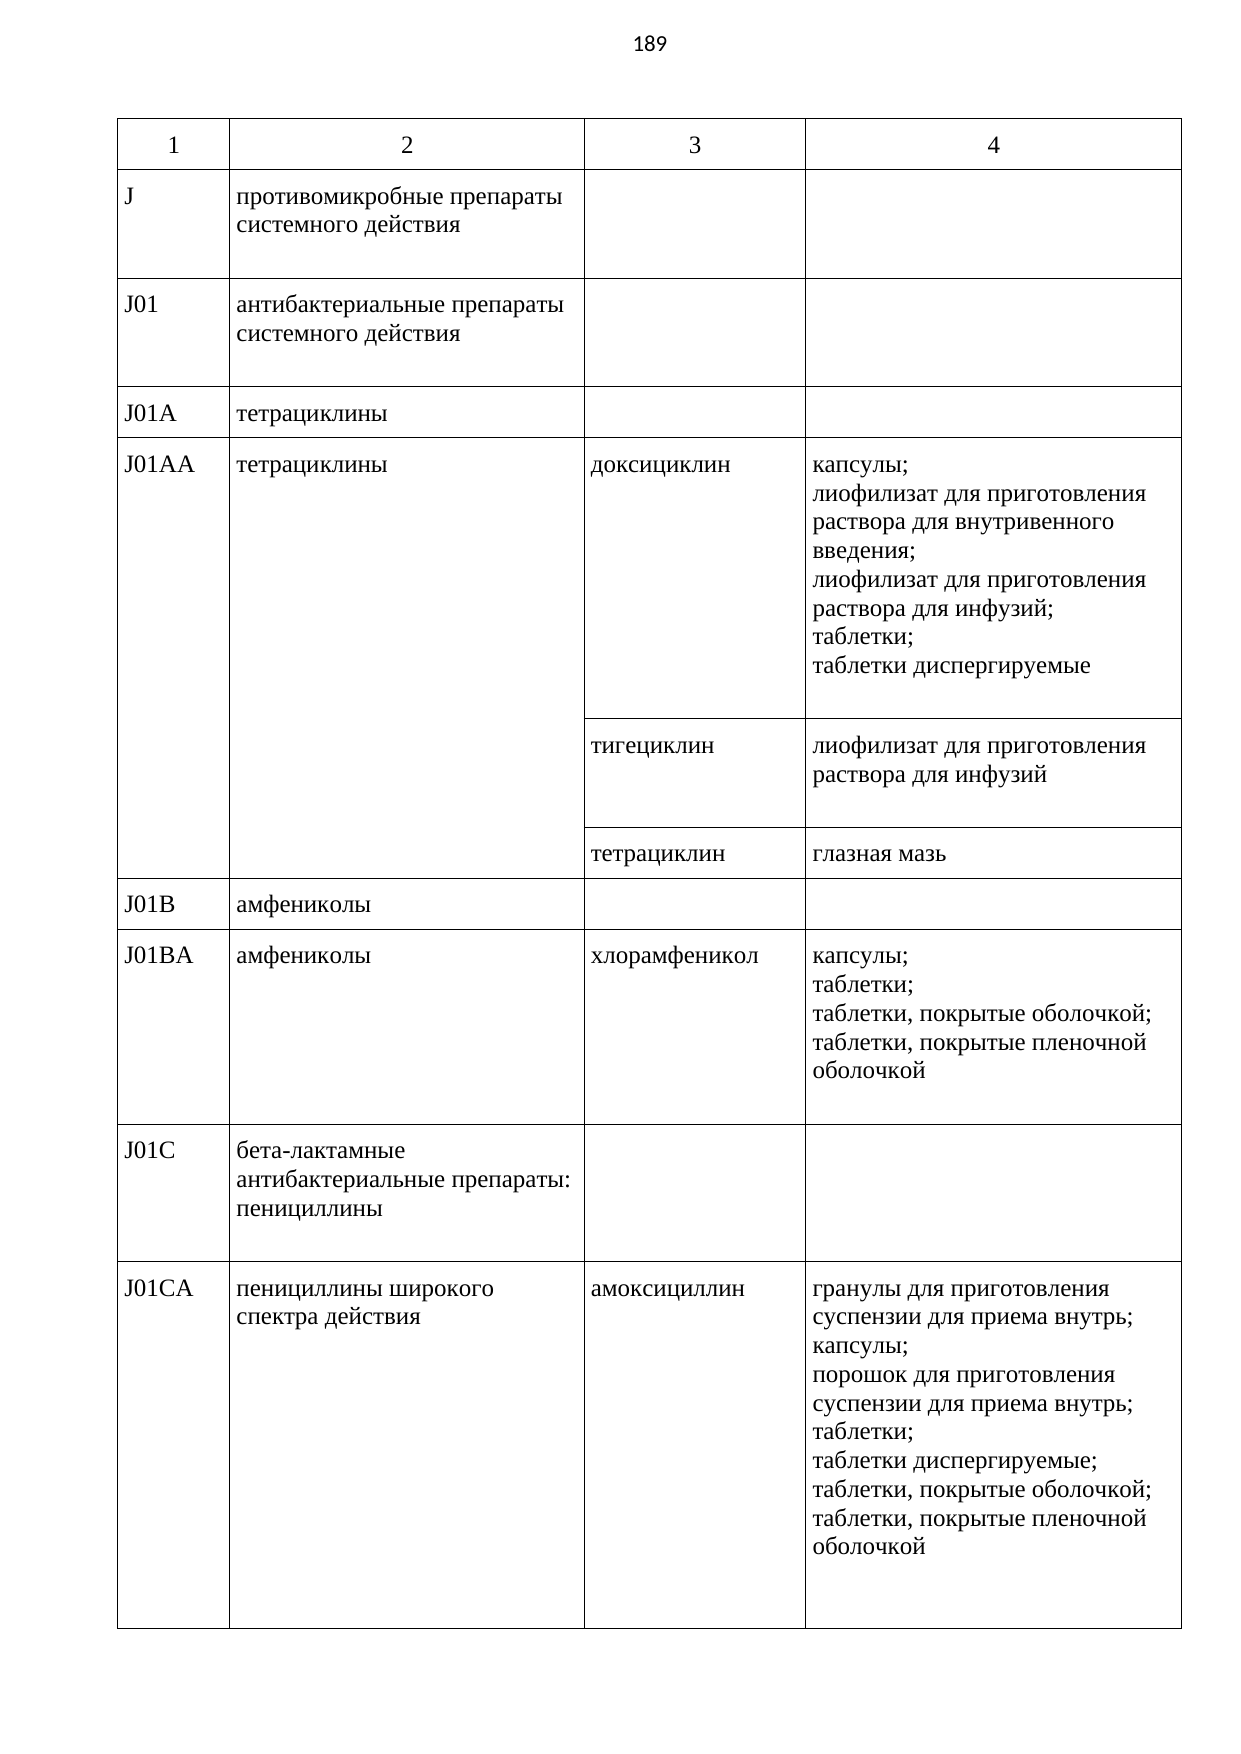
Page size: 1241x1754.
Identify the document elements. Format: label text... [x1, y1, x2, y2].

table_cell [585, 387, 805, 437]
table_cell амоксициллин [585, 1262, 805, 1628]
table_cell [585, 279, 805, 386]
table_cell J01A [118, 387, 229, 437]
table_cell тетрациклин [585, 828, 805, 878]
table_cell противомикробные препараты системного действия [230, 170, 584, 278]
table_cell тетрациклины [230, 387, 584, 437]
table_cell J01BA [118, 930, 229, 1124]
table_cell глазная мазь [806, 828, 1181, 878]
table_cell [806, 1125, 1181, 1261]
table_cell капсулы; таблетки; таблетки, покрытые оболочкой; таблетки, покрытые пленочной оболочкой [806, 930, 1181, 1124]
table_cell хлорамфеникол [585, 930, 805, 1124]
table_cell J01CA [118, 1262, 229, 1628]
table_cell капсулы; лиофилизат для приготовления раствора для внутривенного введения; лиофилизат для приготовления раствора для инфузий; таблетки; таблетки диспергируемые [806, 438, 1181, 718]
table_cell [585, 1125, 805, 1261]
table_cell лиофилизат для приготовления раствора для инфузий [806, 719, 1181, 827]
table_cell [806, 279, 1181, 386]
table_cell [585, 170, 805, 278]
table_cell [806, 170, 1181, 278]
table_cell пенициллины широкого спектра действия [230, 1262, 584, 1628]
table_cell [806, 879, 1181, 929]
table_cell 4 [806, 119, 1181, 169]
table_cell J [118, 170, 229, 278]
table_cell амфениколы [230, 879, 584, 929]
table_cell J01AA [118, 438, 229, 878]
table_cell бета-лактамные антибактериальные препараты: пенициллины [230, 1125, 584, 1261]
table_cell доксициклин [585, 438, 805, 718]
table_cell антибактериальные препараты системного действия [230, 279, 584, 386]
table_cell 2 [230, 119, 584, 169]
table_cell [585, 879, 805, 929]
table_cell J01B [118, 879, 229, 929]
table_cell 3 [585, 119, 805, 169]
table_cell 1 [118, 119, 229, 169]
table_cell J01C [118, 1125, 229, 1261]
table_cell амфениколы [230, 930, 584, 1124]
table_cell J01 [118, 279, 229, 386]
table_cell тетрациклины [230, 438, 584, 878]
table_cell гранулы для приготовления суспензии для приема внутрь; капсулы; порошок для приготовления суспензии для приема внутрь; таблетки; таблетки диспергируемые; таблетки, покрытые оболочкой; таблетки, покрытые пленочной оболочкой [806, 1262, 1181, 1628]
table_cell [806, 387, 1181, 437]
table_cell тигециклин [585, 719, 805, 827]
